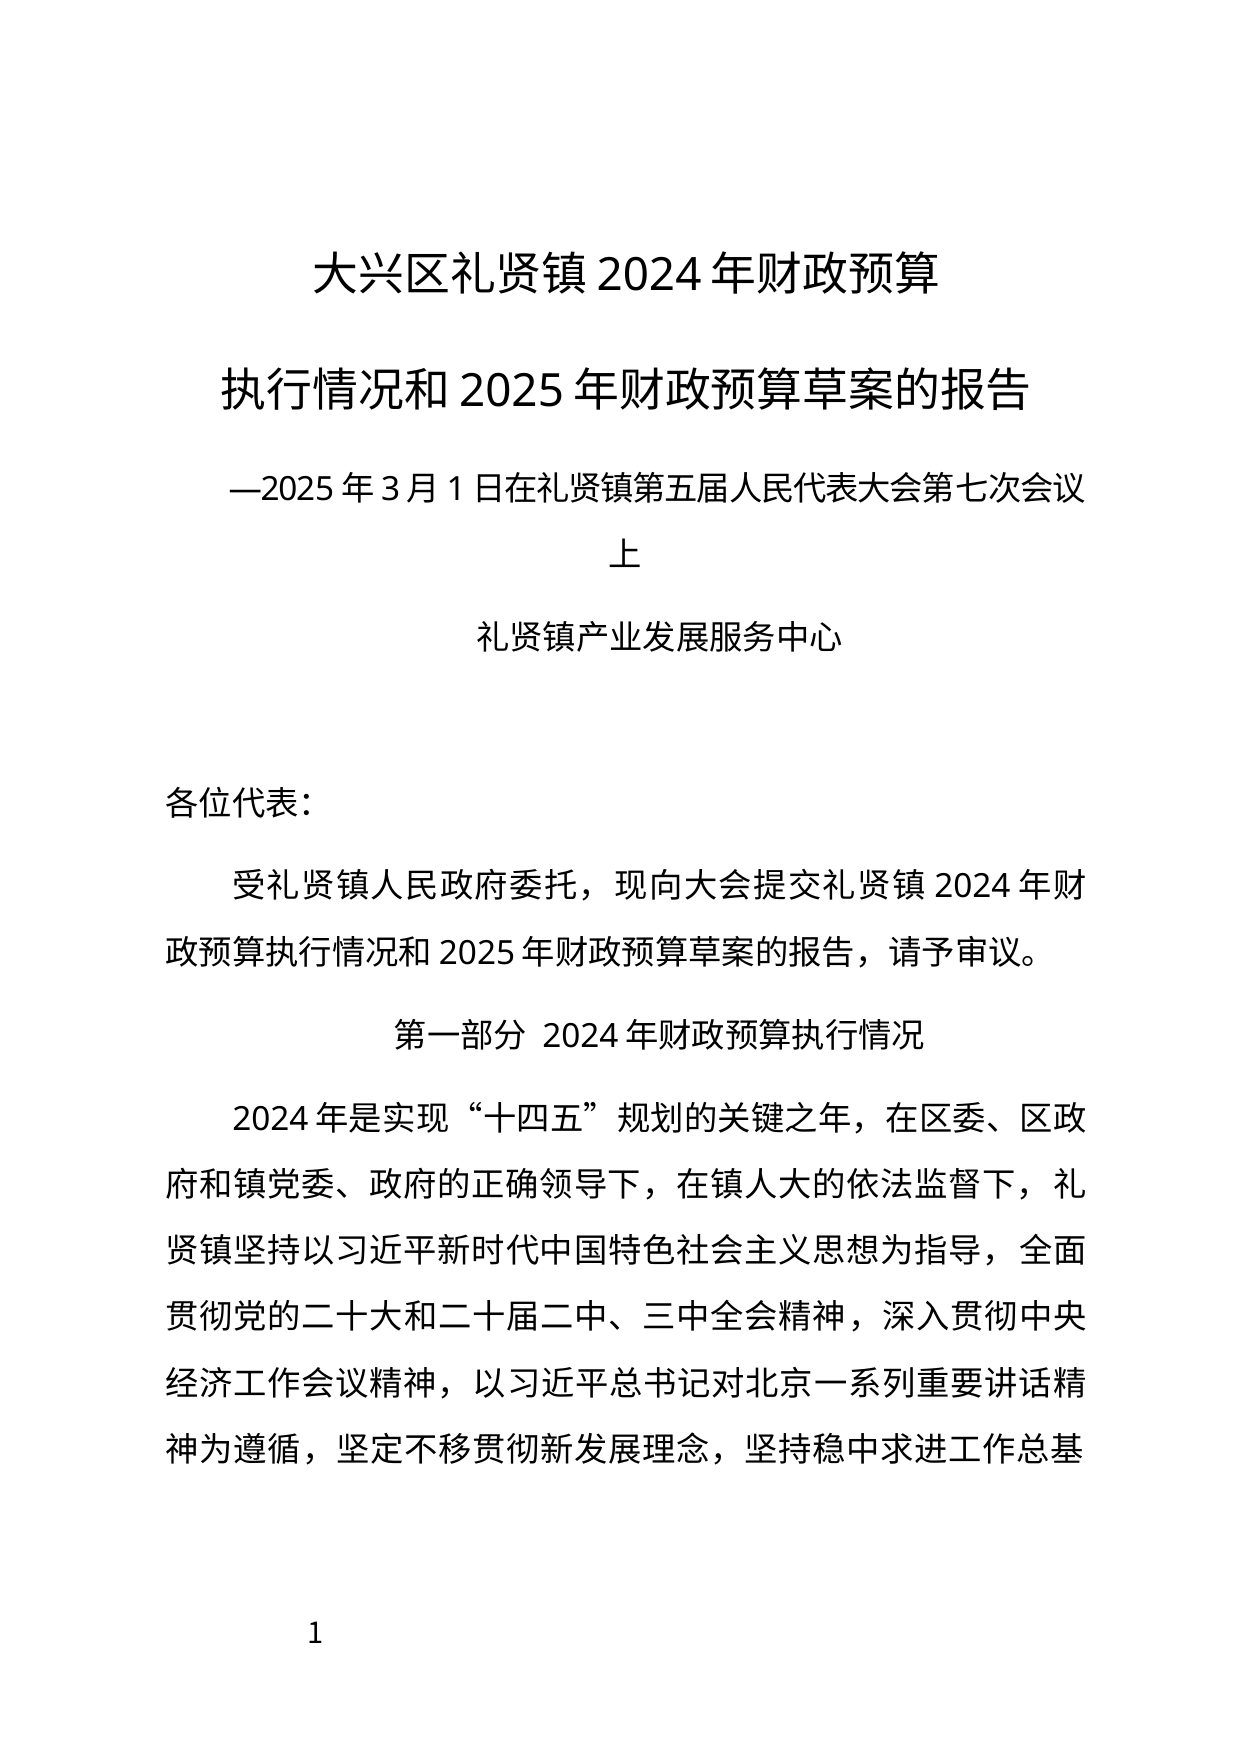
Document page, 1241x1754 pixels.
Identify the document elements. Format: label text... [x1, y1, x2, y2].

text 各位代表： [165, 767, 1087, 834]
text 执行情况和2025年财政预算草案的报告 [165, 336, 1087, 436]
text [165, 1082, 1087, 1480]
text 礼贤镇产业发展服务中心 [165, 602, 1087, 668]
text 大兴区礼贤镇2024年财政预算 [165, 220, 1087, 320]
text 第一部分 2024年财政预算执行情况 [165, 999, 1087, 1066]
text —2025年3月1日在礼贤镇第五届人民代表大会第七次会议上 [165, 452, 1087, 585]
text 受礼贤镇人民政府委托，现向大会提交礼贤镇2024年财政预算执行情况和2025年财政预算草案的报告，请予审议。 [165, 850, 1087, 983]
